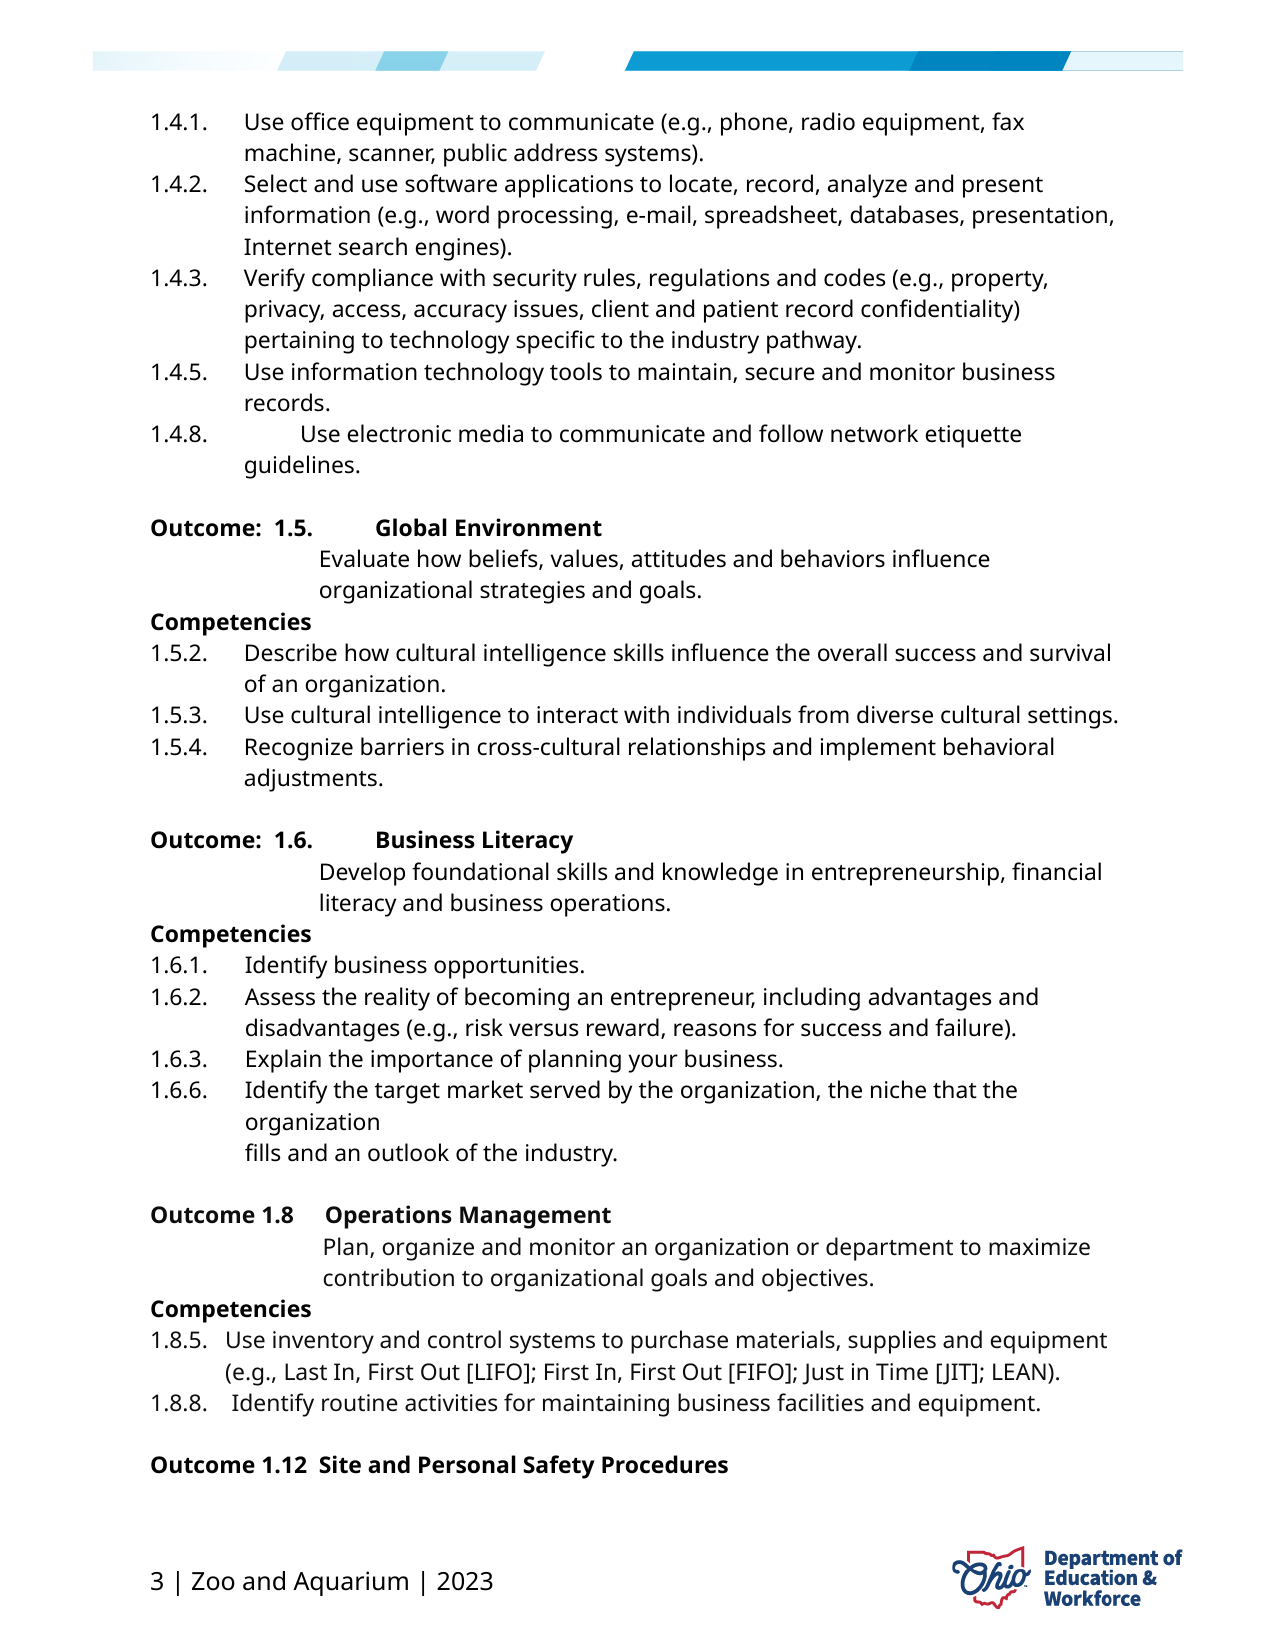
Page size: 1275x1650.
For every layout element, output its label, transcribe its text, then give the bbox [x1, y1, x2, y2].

text Competencies [150, 918, 1125, 949]
text 1.4.2. Select and use software applications to locate, record, analyze and present information (e.g., word processing, e-mail, spreadsheet, databases, presentation, Internet search engines). [150, 168, 1125, 262]
text 1.8.5. Use inventory and control systems to purchase materials, supplies and equipment (e.g., Last In, First Out [LIFO]; First In, First Out [FIFO]; Just in Time [JIT]; LEAN). [150, 1324, 1125, 1387]
text Plan, organize and monitor an organization or department to maximize contribution to organizational goals and objectives. [322, 1230, 1125, 1293]
text Outcome 1.8 Operations Management [150, 1199, 1125, 1230]
text 1.5.3. Use cultural intelligence to interact with individuals from diverse cultural settings. [150, 699, 1125, 730]
text 1.4.8. Use electronic media to communicate and follow network etiquette guidelines. [150, 418, 1125, 480]
text 1.6.2. Assess the reality of becoming an entrepreneur, including advantages and disadvantages (e.g., risk versus reward, reasons for success and failure). [150, 980, 1125, 1043]
text 1.6.1. Identify business opportunities. [150, 949, 1125, 980]
text 1.5.2. Describe how cultural intelligence skills influence the overall success and survival of an organization. [150, 637, 1125, 699]
text 1.4.1. Use office equipment to communicate (e.g., phone, radio equipment, fax machine, scanner, public address systems). [150, 105, 1125, 168]
text Outcome: 1.5. Global Environment [150, 512, 1125, 543]
text 1.4.5. Use information technology tools to maintain, secure and monitor business records. [150, 355, 1125, 418]
text fills and an outlook of the industry. [150, 1137, 1125, 1168]
text Evaluate how beliefs, values, attitudes and behaviors influence organizational strategies and goals. [319, 543, 1125, 605]
text Outcome 1.12 Site and Personal Safety Procedures [150, 1449, 1125, 1480]
text 1.8.8. Identify routine activities for maintaining business facilities and equipment. [150, 1387, 1125, 1418]
text Competencies [150, 1293, 1125, 1324]
text 1.5.4. Recognize barriers in cross-cultural relationships and implement behavioral adjustments. [150, 730, 1125, 793]
text 1.6.6. Identify the target market served by the organization, the niche that the organization [150, 1074, 1125, 1137]
text Outcome: 1.6. Business Literacy [150, 824, 1125, 855]
text 1.4.3. Verify compliance with security rules, regulations and codes (e.g., property, privacy, access, accuracy issues, client and patient record confidentiality) pertaining to technology specific to the industry pathway. [150, 262, 1125, 355]
picture [8, 19, 1267, 1647]
text Develop foundational skills and knowledge in entrepreneurship, financial literacy and business operations. [319, 855, 1125, 918]
text 1.6.3. Explain the importance of planning your business. [150, 1043, 1125, 1074]
text Competencies [150, 605, 1125, 637]
